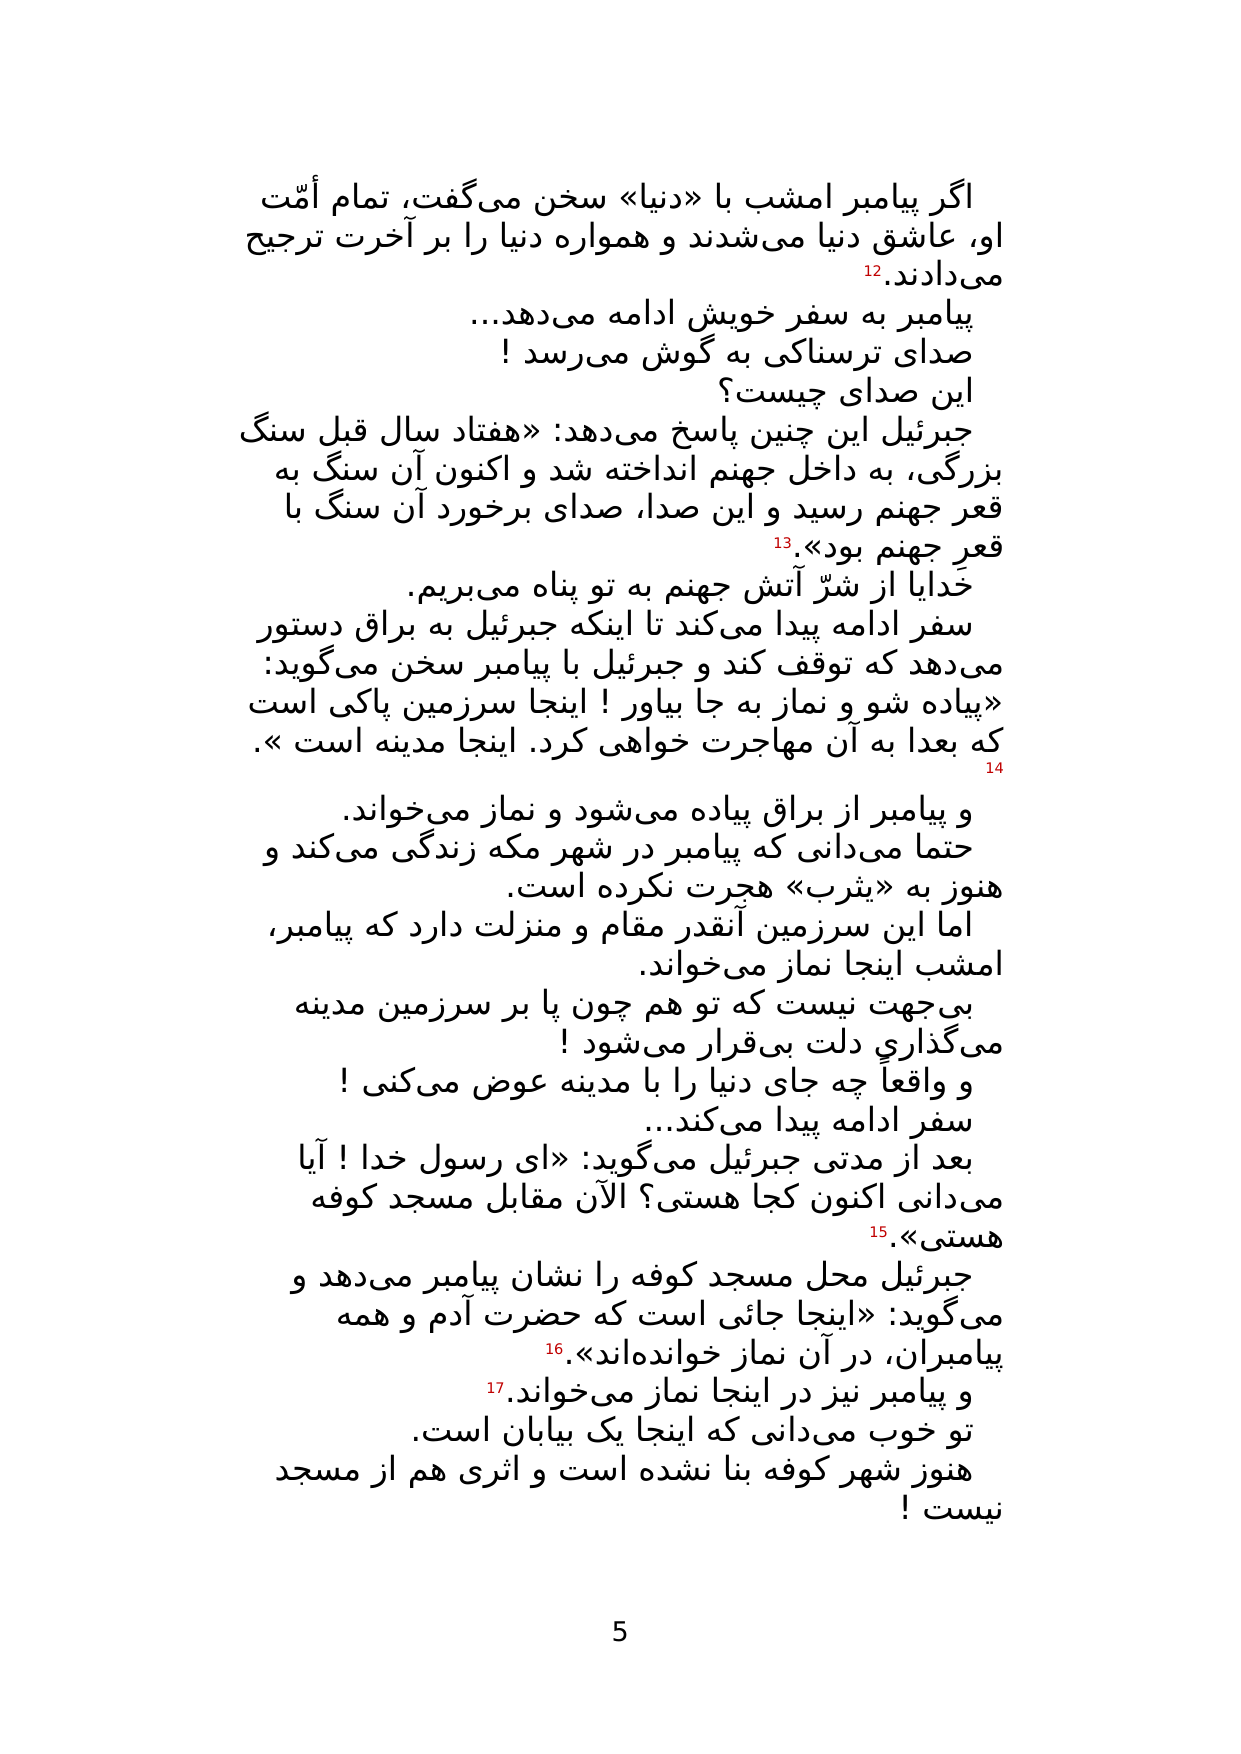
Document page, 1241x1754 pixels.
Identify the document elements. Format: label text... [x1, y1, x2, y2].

text سفر ادامه پیدا می‌کند... [236, 1100, 1004, 1139]
text اما این سرزمین آنقدر مقام و منزلت دارد که پیامبر، امشب اینجا نماز می‌خواند. [236, 906, 1004, 983]
text پیامبر به سفر خویش ادامه می‌دهد... [236, 294, 1004, 333]
text خدایا از شرّ آتش جهنم به تو پناه می‌بریم. [236, 566, 1004, 604]
text و پیامبر نیز در اینجا نماز می‌خواند.17 [236, 1372, 1004, 1411]
text جبرئیل این چنین پاسخ می‌دهد: «هفتاد سال قبل سنگ بزرگی، به داخل جهنم انداخته شد و اکنون آن سنگ به قعر جهنم رسید و این صدا، صدای برخورد آن سنگ با قعرِ جهنم بود».13 [236, 410, 1004, 566]
text اگر پیامبر امشب با «دنیا» سخن می‌گفت، تمام أمّت او، عاشق دنیا می‌شدند و همواره دنیا را بر آخرت ترجیح می‌دادند.12 [236, 177, 1004, 294]
text این صدای چیست؟ [236, 371, 1004, 410]
text صدای ترسناکی به گوش می‌رسد ! [236, 333, 1004, 371]
text و پیامبر از براق پیاده می‌شود و نماز می‌خواند. [236, 789, 1004, 828]
text بعد از مدتی جبرئیل می‌گوید: «ای رسول خدا ! آیا می‌دانی اکنون کجا هستی؟ الآن مقابل مسجد کوفه هستی».15 [236, 1139, 1004, 1255]
text بی‌جهت نیست که تو هم چون پا بر سرزمین مدینه می‌گذاری دلت بی‌قرار می‌شود ! [236, 983, 1004, 1061]
text حتما می‌دانی که پیامبر در شهر مکه زندگی می‌کند و هنوز به «یثرب» هجرت نکرده است. [236, 828, 1004, 906]
text سفر ادامه پیدا می‌کند تا اینکه جبرئیل به براق دستور می‌دهد که توقف کند و جبرئیل با پیامبر سخن می‌گوید: «پیاده شو و نماز به جا بیاور ! اینجا سرزمین پاکی است که بعدا به آن مهاجرت خواهی کرد. اینجا مدینه است ».14 [236, 604, 1004, 789]
text هنوز شهر کوفه بنا نشده است و اثری هم از مسجد نیست ! [236, 1450, 1004, 1527]
text تو خوب می‌دانی که اینجا یک بیابان است. [236, 1411, 1004, 1450]
text جبرئیل محل مسجد کوفه را نشان پیامبر می‌دهد و می‌گوید: «اینجا جائی است که حضرت آدم و همه پیامبران، در آن نماز خوانده‌اند».16 [236, 1255, 1004, 1372]
text و واقعاً چه جای دنیا را با مدینه عوض می‌کنی ! [236, 1061, 1004, 1100]
